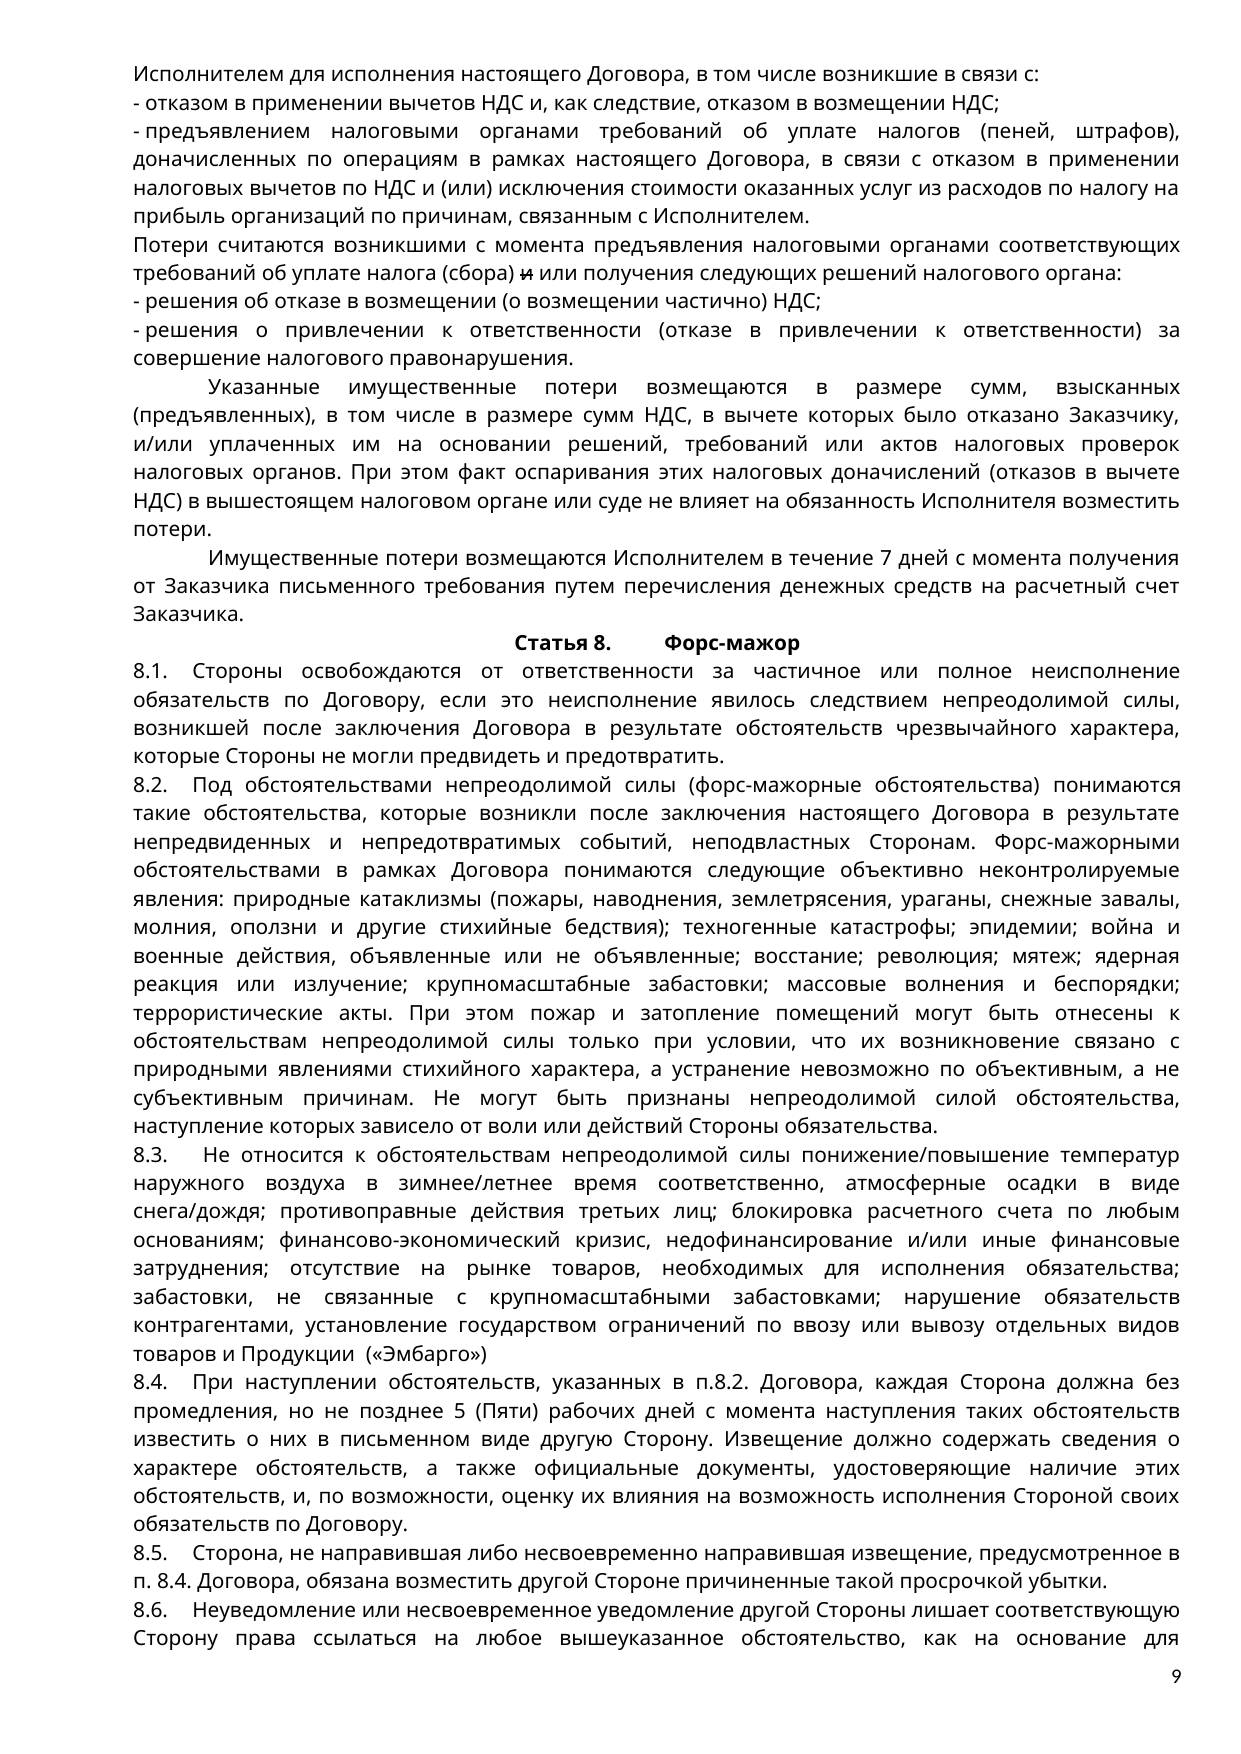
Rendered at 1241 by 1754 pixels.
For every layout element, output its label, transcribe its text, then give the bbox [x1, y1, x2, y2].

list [133, 59, 1181, 88]
list Стороны освобождаются от ответственности за частичное или полное неисполнение обязательств по Договору, если это неисполнение явилось следствием непреодолимой силы, возникшей после заключения Договора в результате обстоятельств чрезвычайного характера, которые Стороны не могли предвидеть и предотвратить. [133, 656, 1181, 770]
list Указанные имущественные потери возмещаются в размере сумм, взысканных (предъявленных), в том числе в размере сумм НДС, в вычете которых было отказано Заказчику, и/или уплаченных им на основании решений, требований или актов налоговых проверок налоговых органов. При этом факт оспаривания этих налоговых доначислений (отказов в вычете НДС) в вышестоящем налоговом органе или суде не влияет на обязанность Исполнителя возместить потери. [133, 372, 1181, 543]
list - решения об отказе в возмещении (о возмещении частично) НДС; [133, 287, 1181, 315]
subtitle Сторона, не направившая либо несвоевременно направившая извещение, предусмотренное в п. 8.4. Договора, обязана возместить другой Стороне причиненные такой просрочкой убытки. [133, 1538, 1181, 1595]
list - решения о привлечении к ответственности (отказе в привлечении к ответственности) за совершение налогового правонарушения. [133, 315, 1181, 372]
list Потери считаются возникшими с момента предъявления налоговыми органами соответствующих требований об уплате налога (сбора) и или получения следующих решений налогового органа: [133, 230, 1181, 287]
list Под обстоятельствами непреодолимой силы (форс-мажорные обстоятельства) понимаются такие обстоятельства, которые возникли после заключения настоящего Договора в результате непредвиденных и непредотвратимых событий, неподвластных Сторонам. Форс-мажорными обстоятельствами в рамках Договора понимаются следующие объективно неконтролируемые явления: природные катаклизмы (пожары, наводнения, землетрясения, ураганы, снежные завалы, молния, оползни и другие стихийные бедствия); техногенные катастрофы; эпидемии; война и военные действия, объявленные или не объявленные; восстание; революция; мятеж; ядерная реакция или излучение; крупномасштабные забастовки; массовые волнения и беспорядки; террористические акты. При этом пожар и затопление помещений могут быть отнесены к обстоятельствам непреодолимой силы только при условии, что их возникновение связано с природными явлениями стихийного характера, а устранение невозможно по объективным, а не субъективным причинам. Не могут быть признаны непреодолимой силой обстоятельства, наступление которых зависело от воли или действий Стороны обязательства. [133, 770, 1181, 1140]
list - отказом в применении вычетов НДС и, как следствие, отказом в возмещении НДС; [133, 88, 1181, 116]
list Имущественные потери возмещаются Исполнителем в течение 7 дней с момента получения от Заказчика письменного требования путем перечисления денежных средств на расчетный счет Заказчика. [133, 543, 1181, 628]
subtitle Не относится к обстоятельствам непреодолимой силы понижение/повышение температур наружного воздуха в зимнее/летнее время соответственно, атмосферные осадки в виде снега/дождя; противоправные действия третьих лиц; блокировка расчетного счета по любым основаниям; финансово-экономический кризис, недофинансирование и/или иные финансовые затруднения; отсутствие на рынке товаров, необходимых для исполнения обязательства; забастовки, не связанные с крупномасштабными забастовками; нарушение обязательств контрагентами, установление государством ограничений по ввозу или вывозу отдельных видов товаров и Продукции («Эмбарго») [133, 1140, 1181, 1367]
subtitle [133, 1595, 1181, 1652]
list - предъявлением налоговыми органами требований об уплате налогов (пеней, штрафов), доначисленных по операциям в рамках настоящего Договора, в связи с отказом в применении налоговых вычетов по НДС и (или) исключения стоимости оказанных услуг из расходов по налогу на прибыль организаций по причинам, связанным с Исполнителем. [133, 116, 1181, 230]
subtitle Форс-мажор [133, 628, 1181, 656]
subtitle При наступлении обстоятельств, указанных в п.8.2. Договора, каждая Сторона должна без промедления, но не позднее 5 (Пяти) рабочих дней с момента наступления таких обстоятельств известить о них в письменном виде другую Сторону. Извещение должно содержать сведения о характере обстоятельств, а также официальные документы, удостоверяющие наличие этих обстоятельств, и, по возможности, оценку их влияния на возможность исполнения Стороной своих обязательств по Договору. [133, 1367, 1181, 1538]
